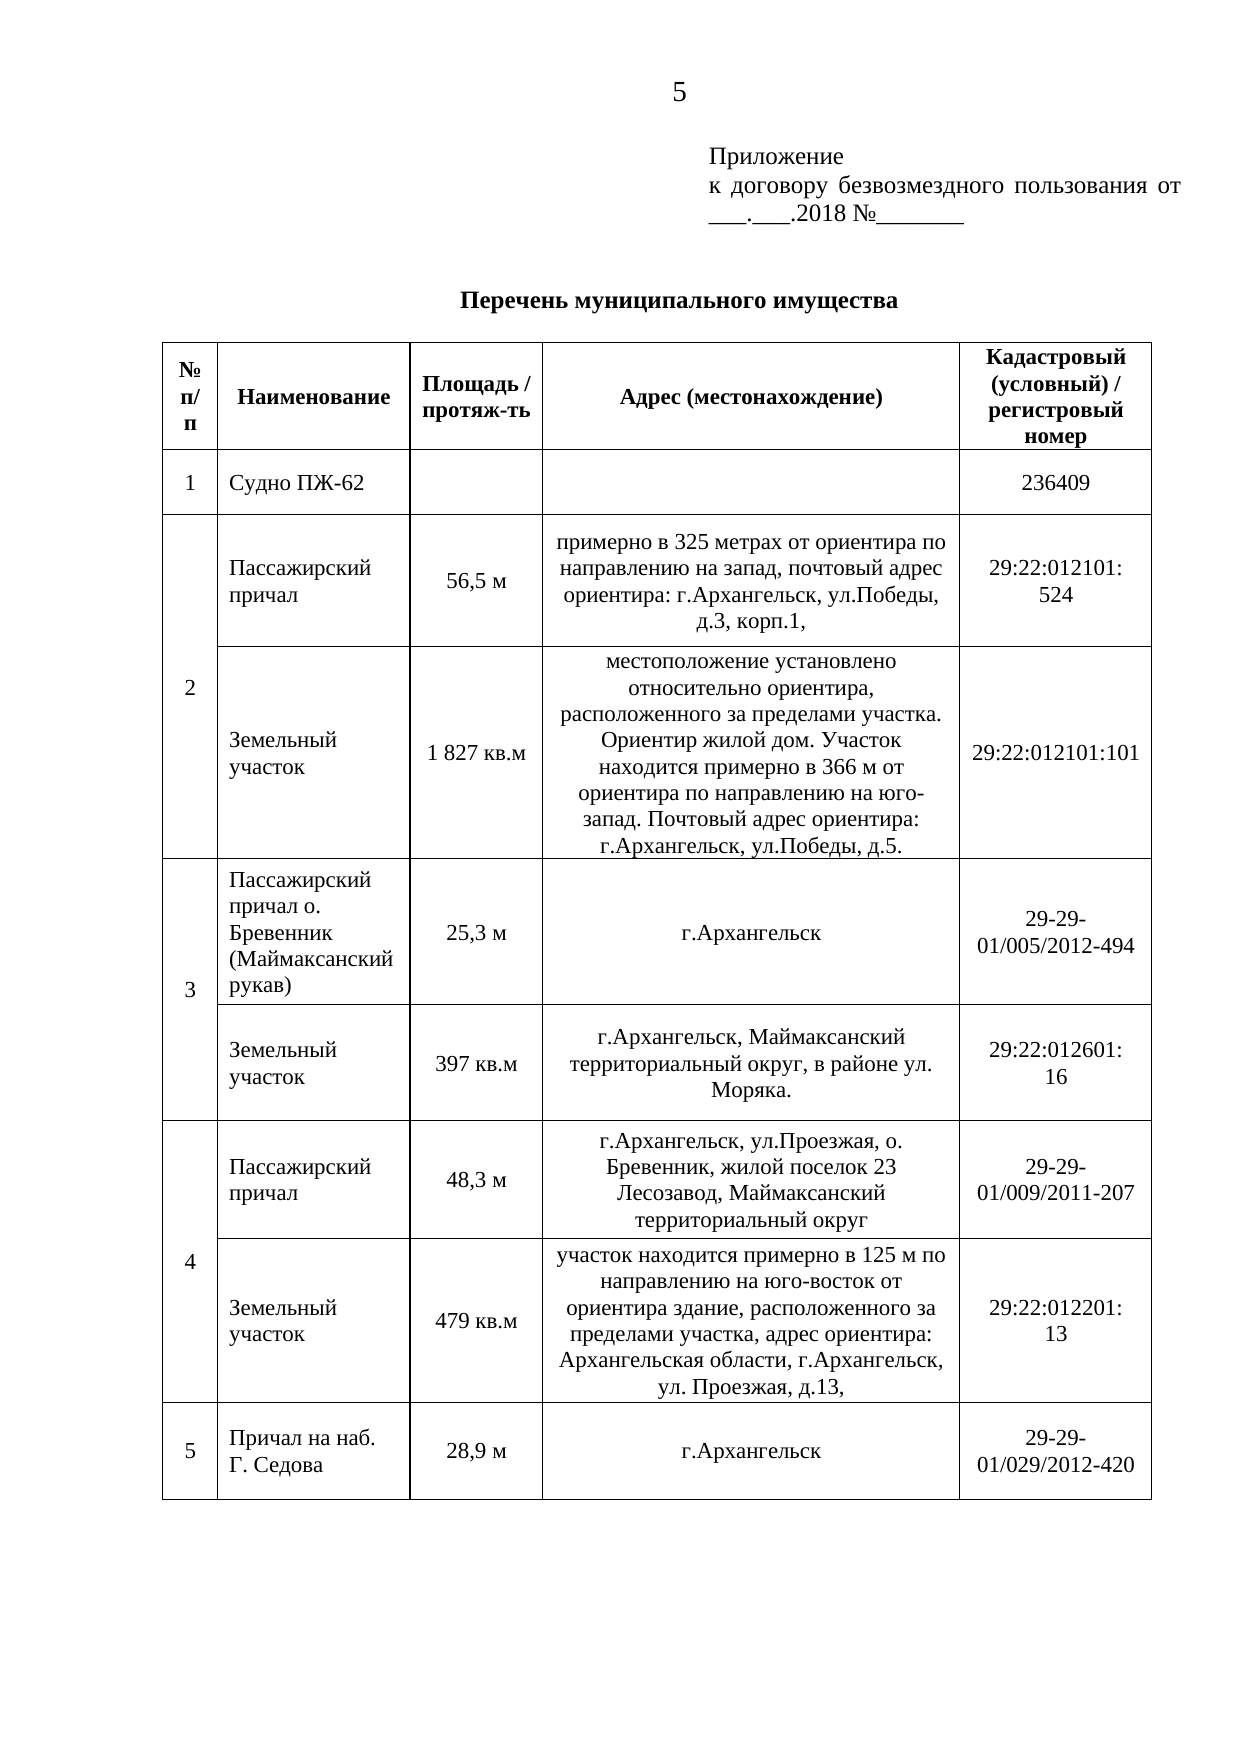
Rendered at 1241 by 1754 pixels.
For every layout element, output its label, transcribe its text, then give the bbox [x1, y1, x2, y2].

text Приложение [709, 141, 1181, 170]
table_cell 479 кв.м [411, 1239, 542, 1402]
table_cell 2 [163, 515, 217, 858]
table_cell 25,3 м [411, 859, 542, 1004]
table_cell г.Архангельск [543, 859, 959, 1004]
table_cell 4 [163, 1121, 217, 1402]
table_cell 1 [163, 450, 217, 514]
table_cell 29:22:012601: 16 [960, 1005, 1151, 1120]
text Перечень муниципального имущества [177, 285, 1181, 313]
table_cell участок находится примерно в 125 м по направлению на юго-восток от ориентира здание, расположенного за пределами участка, адрес ориентира: Архангельская области, г.Архангельск, ул. Проезжая, д.13, [543, 1239, 959, 1402]
table_cell 29-29-01/029/2012-420 [960, 1403, 1151, 1499]
table_cell 29:22:012101:101 [960, 647, 1151, 858]
table_cell 28,9 м [411, 1403, 542, 1499]
table_cell 5 [163, 1403, 217, 1499]
table_cell 29:22:012201: 13 [960, 1239, 1151, 1402]
table_cell 56,5 м [411, 515, 542, 646]
table_cell г.Архангельск, ул.Проезжая, о. Бревенник, жилой поселок 23 Лесозавод, Маймаксанский территориальный округ [543, 1121, 959, 1238]
table_cell 29-29-01/009/2011-207 [960, 1121, 1151, 1238]
table_cell 29:22:012101: 524 [960, 515, 1151, 646]
table_cell г.Архангельск [543, 1403, 959, 1499]
table_cell 397 кв.м [411, 1005, 542, 1120]
table_cell Земельный участок [218, 1005, 409, 1120]
table_cell 3 [163, 859, 217, 1120]
table_cell Пассажирский причал [218, 515, 409, 646]
table_cell 48,3 м [411, 1121, 542, 1238]
table_cell Пассажирский причал о. Бревенник (Маймаксанский рукав) [218, 859, 409, 1004]
table_cell Земельный участок [218, 647, 409, 858]
table_header № п/п [163, 343, 217, 449]
table_header Площадь / протяж-ть [411, 343, 542, 449]
table_cell [543, 450, 959, 514]
table_cell местоположение установлено относительно ориентира, расположенного за пределами участка. Ориентир жилой дом. Участок находится примерно в 366 м от ориентира по направлению на юго-запад. Почтовый адрес ориентира: г.Архангельск, ул.Победы, д.5. [543, 647, 959, 858]
table_cell 29-29-01/005/2012-494 [960, 859, 1151, 1004]
table_cell [411, 450, 542, 514]
table_cell 1 827 кв.м [411, 647, 542, 858]
table_header Кадастровый (условный) / регистровый номер [960, 343, 1151, 449]
table_cell 236409 [960, 450, 1151, 514]
table_cell Судно ПЖ-62 [218, 450, 409, 514]
table_header Наименование [218, 343, 409, 449]
table_header Адрес (местонахождение) [543, 343, 959, 449]
table_cell г.Архангельск, Маймаксанский территориальный округ, в районе ул. Моряка. [543, 1005, 959, 1120]
table_cell Пассажирский причал [218, 1121, 409, 1238]
table_cell Земельный участок [218, 1239, 409, 1402]
table_cell примерно в 325 метрах от ориентира по направлению на запад, почтовый адрес ориентира: г.Архангельск, ул.Победы, д.3, корп.1, [543, 515, 959, 646]
text к договору безвозмездного пользования от ___.___.2018 №_______ [709, 170, 1181, 227]
table_cell Причал на наб. Г. Седова [218, 1403, 409, 1499]
